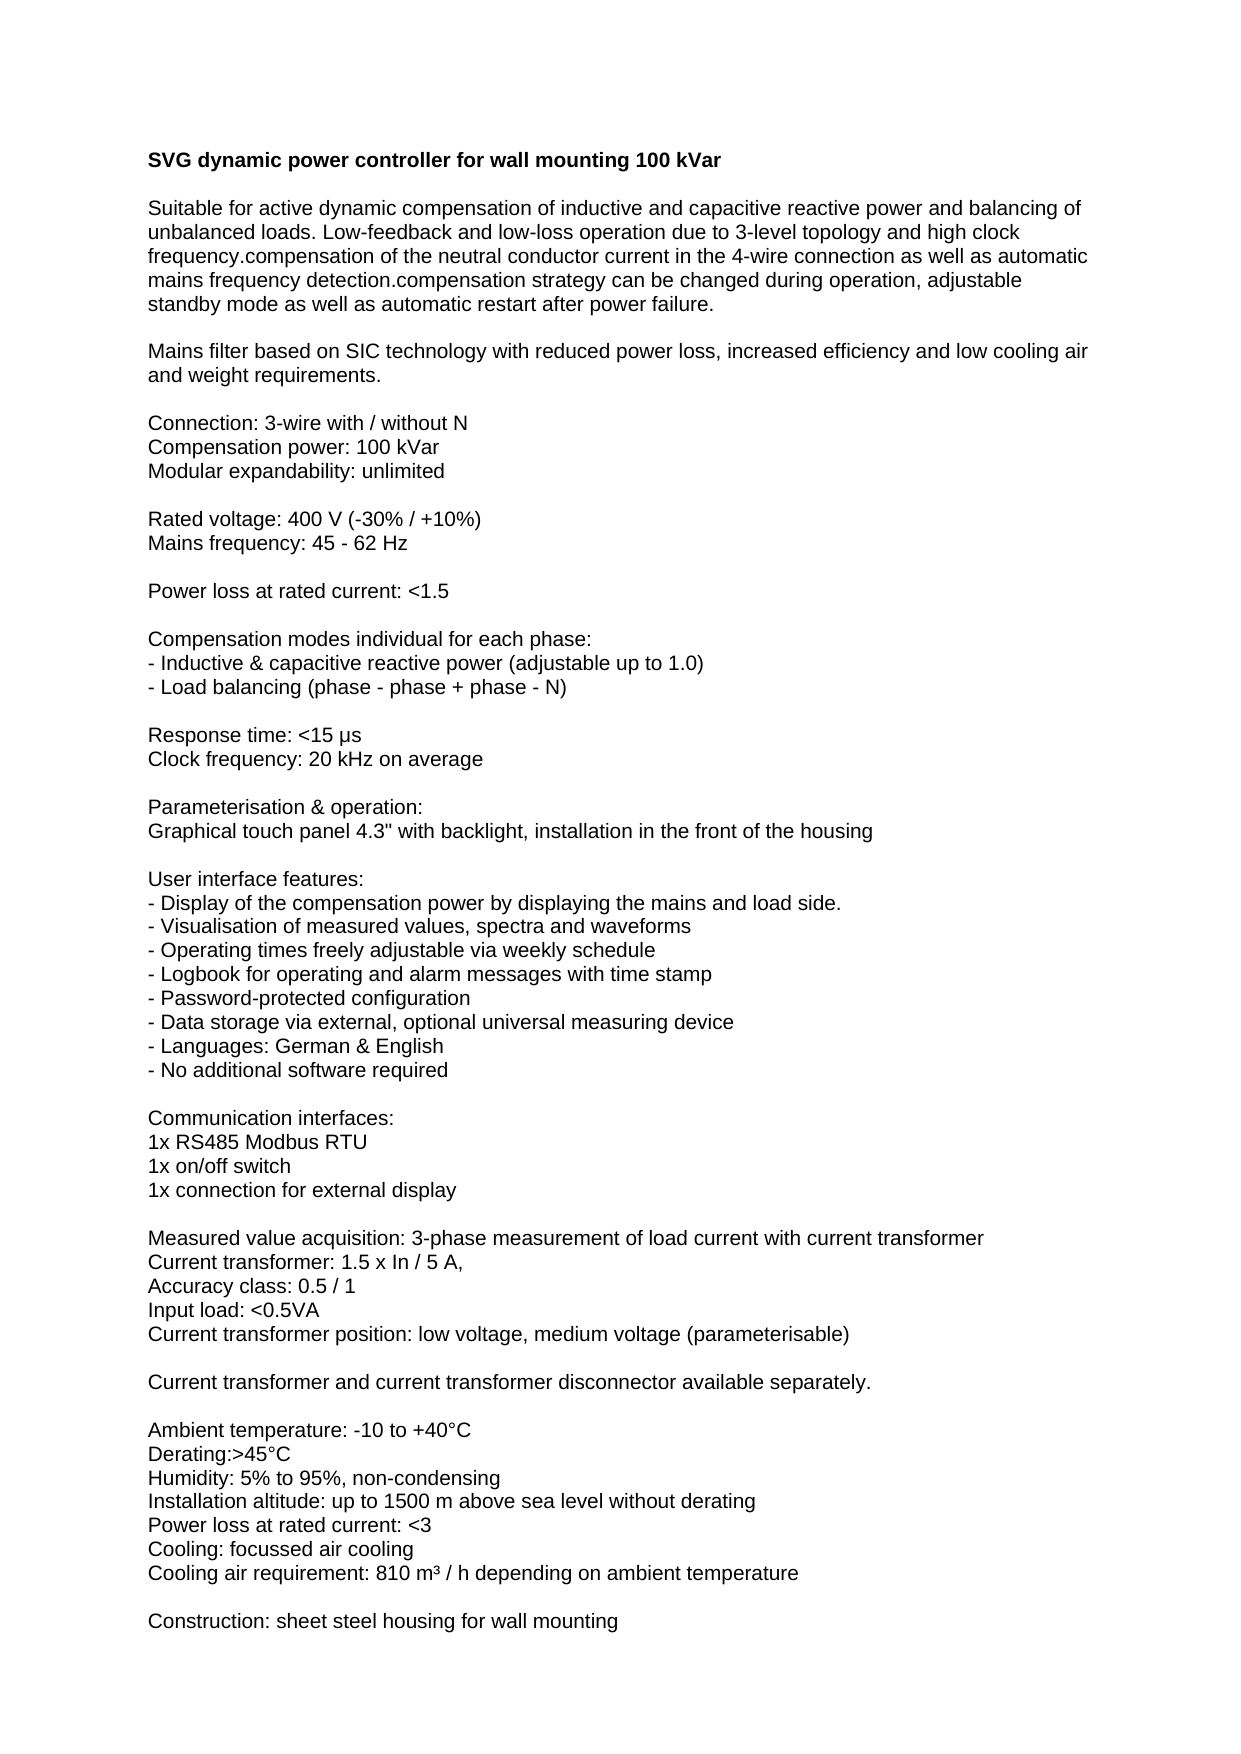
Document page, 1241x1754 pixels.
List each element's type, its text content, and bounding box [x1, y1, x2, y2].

text - Load balancing (phase - phase + phase - N) [148, 675, 1093, 699]
text Accuracy class: 0.5 / 1 [148, 1274, 1093, 1298]
text Parameterisation & operation: [148, 794, 1093, 818]
text Current transformer and current transformer disconnector available separately. [148, 1369, 1093, 1393]
text Modular expandability: unlimited [148, 459, 1093, 483]
text - Logbook for operating and alarm messages with time stamp [148, 962, 1093, 986]
text Mains filter based on SIC technology with reduced power loss, increased efficiency and low cooling air and weight requirements. [148, 339, 1093, 387]
text - Languages: German & English [148, 1034, 1093, 1058]
text Derating:>45°C [148, 1441, 1093, 1465]
text Power loss at rated current: <3 [148, 1513, 1093, 1537]
text Graphical touch panel 4.3" with backlight, installation in the front of the housing [148, 818, 1093, 842]
text 1x RS485 Modbus RTU [148, 1130, 1093, 1154]
text Clock frequency: 20 kHz on average [148, 747, 1093, 771]
text 1x on/off switch [148, 1154, 1093, 1178]
text Rated voltage: 400 V (-30% / +10%) [148, 507, 1093, 531]
text Current transformer position: low voltage, medium voltage (parameterisable) [148, 1322, 1093, 1346]
text Construction: sheet steel housing for wall mounting [148, 1609, 1093, 1633]
text - Display of the compensation power by displaying the mains and load side. [148, 890, 1093, 914]
text Connection: 3-wire with / without N [148, 411, 1093, 435]
text Suitable for active dynamic compensation of inductive and capacitive reactive power and balancing of unbalanced loads. Low-feedback and low-loss operation due to 3-level topology and high clock frequency.compensation of the neutral conductor current in the 4-wire connection as well as automatic mains frequency detection.compensation strategy can be changed during operation, adjustable standby mode as well as automatic restart after power failure. [148, 196, 1093, 315]
text Compensation modes individual for each phase: [148, 627, 1093, 651]
text Installation altitude: up to 1500 m above sea level without derating [148, 1489, 1093, 1513]
text - Password-protected configuration [148, 986, 1093, 1010]
text Communication interfaces: [148, 1106, 1093, 1130]
text Measured value acquisition: 3-phase measurement of load current with current transformer [148, 1226, 1093, 1250]
text Response time: <15 μs [148, 723, 1093, 747]
text 1x connection for external display [148, 1178, 1093, 1202]
text Input load: <0.5VA [148, 1298, 1093, 1322]
text Humidity: 5% to 95%, non-condensing [148, 1465, 1093, 1489]
text Current transformer: 1.5 x In / 5 A, [148, 1250, 1093, 1274]
text Cooling: focussed air cooling [148, 1537, 1093, 1561]
text Mains frequency: 45 - 62 Hz [148, 531, 1093, 555]
text User interface features: [148, 866, 1093, 890]
text - Data storage via external, optional universal measuring device [148, 1010, 1093, 1034]
text SVG dynamic power controller for wall mounting 100 kVar [148, 148, 1093, 172]
text Power loss at rated current: <1.5 [148, 579, 1093, 603]
text - Operating times freely adjustable via weekly schedule [148, 938, 1093, 962]
text - Inductive & capacitive reactive power (adjustable up to 1.0) [148, 651, 1093, 675]
text Compensation power: 100 kVar [148, 435, 1093, 459]
text Cooling air requirement: 810 m³ / h depending on ambient temperature [148, 1561, 1093, 1585]
text - No additional software required [148, 1058, 1093, 1082]
text Ambient temperature: -10 to +40°C [148, 1417, 1093, 1441]
text - Visualisation of measured values, spectra and waveforms [148, 914, 1093, 938]
